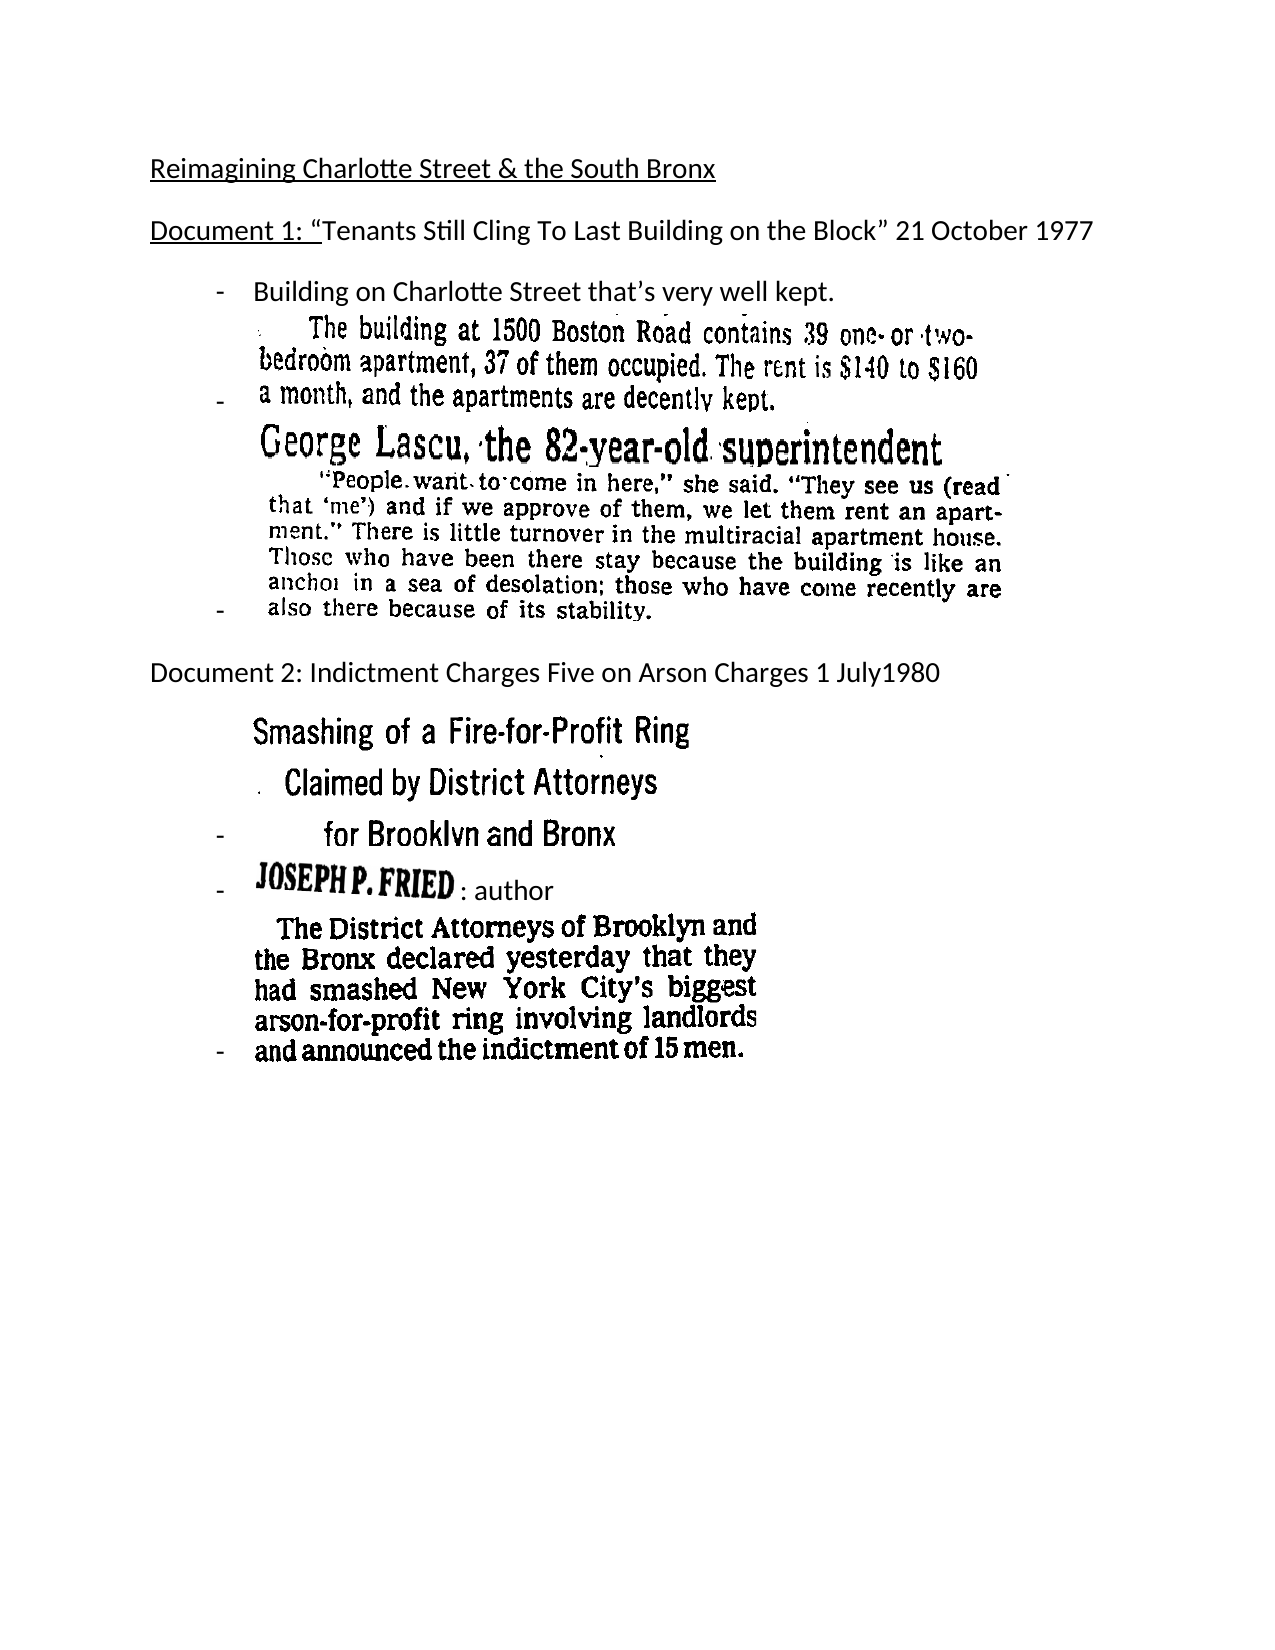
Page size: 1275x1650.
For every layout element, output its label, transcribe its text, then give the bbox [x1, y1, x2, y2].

text Document 1: “Tenants Still Cling To Last Building on the Block” 21 October 1977 [150, 212, 1125, 247]
text Reimagining Charlotte Street & the South Bronx [150, 150, 1125, 186]
text Document 2: Indictment Charges Five on Arson Charges 1 July1980 [150, 654, 1125, 690]
list Building on Charlotte Street that’s very well kept. [216, 273, 1125, 309]
list : author [216, 858, 1125, 907]
